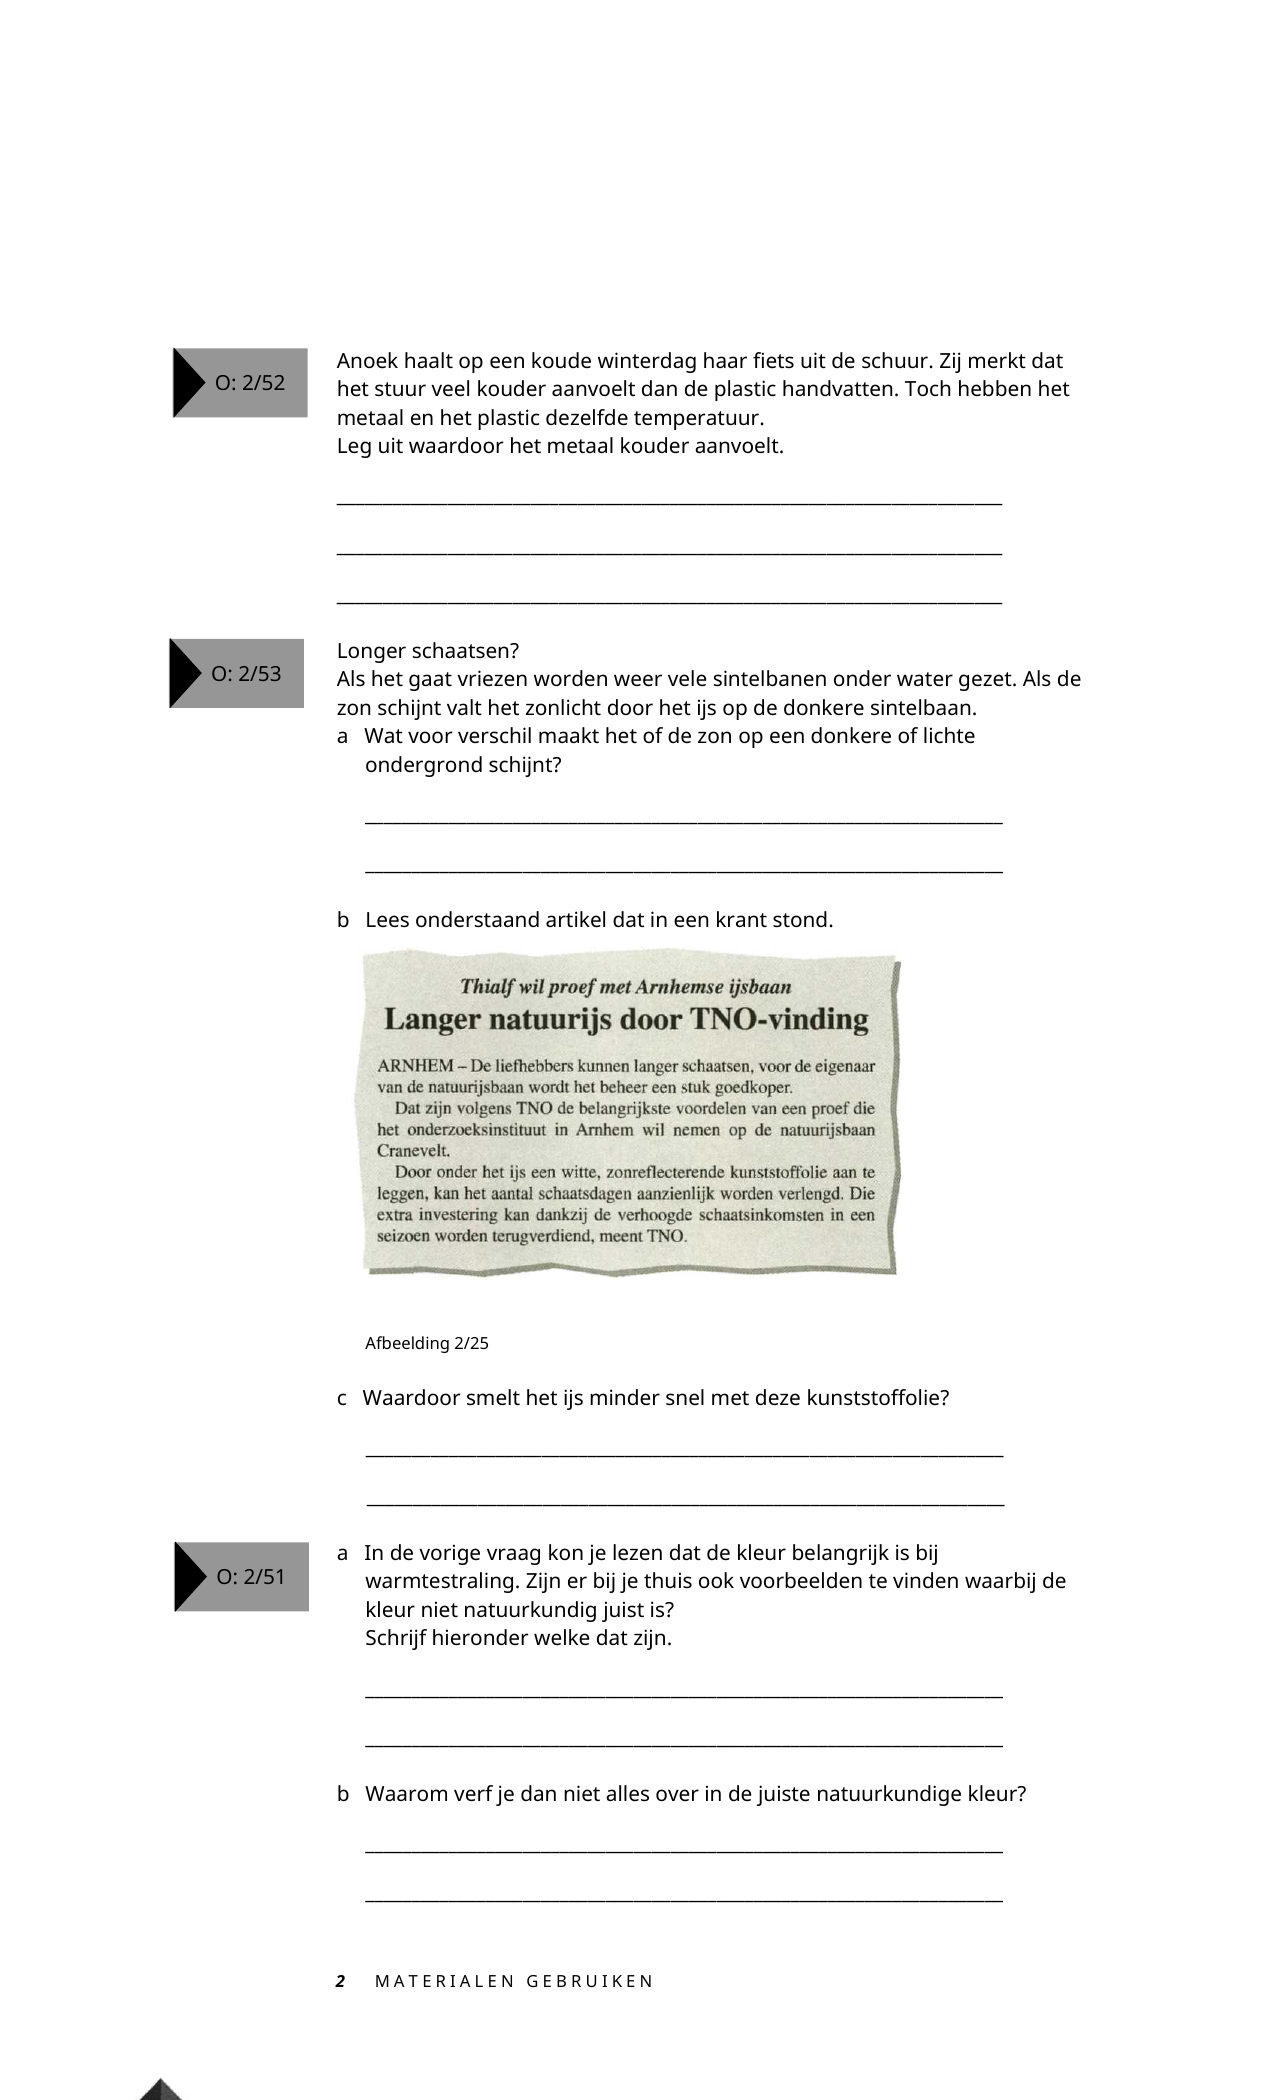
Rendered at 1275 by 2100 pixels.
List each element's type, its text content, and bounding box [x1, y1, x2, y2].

text Afbeelding 2/25 [365, 1332, 1084, 1354]
text _____________________________________________________________________ [365, 1828, 1084, 1857]
text ________________________________________________________________________ [337, 481, 1096, 509]
text _____________________________________________________________________ [367, 1481, 1084, 1510]
text _____________________________________________________________________ [337, 848, 1087, 877]
text Anoek haalt op een koude winterdag haar fiets uit de schuur. Zij merkt dat het stuur veel kouder aanvoelt dan de plastic handvatten. Toch hebben het metaal en het plastic dezelfde temperatuur. [337, 346, 1096, 431]
text Schrijf hieronder welke dat zijn. [365, 1623, 1084, 1652]
text _____________________________________________________________________ [366, 1432, 1084, 1461]
text Leg uit waardoor het metaal kouder aanvoelt. [337, 431, 1096, 460]
text ________________________________________________________________________ [337, 530, 1087, 558]
text _____________________________________________________________________ [365, 1673, 1084, 1701]
text _____________________________________________________________________ [337, 799, 1084, 827]
text a Wat voor verschil maakt het of de zon op een donkere of lichte ondergrond schijnt? [337, 721, 1084, 778]
text _____________________________________________________________________ [365, 1877, 1084, 1906]
picture [116, 2067, 205, 2100]
picture [344, 947, 901, 1279]
text _____________________________________________________________________ [365, 1722, 1084, 1751]
text b Waarom verf je dan niet alles over in de juiste natuurkundige kleur? [337, 1779, 1084, 1807]
text Als het gaat vriezen worden weer vele sintelbanen onder water gezet. Als de zon schijnt valt het zonlicht door het ijs op de donkere sintelbaan. [337, 664, 1084, 721]
text a In de vorige vraag kon je lezen dat de kleur belangrijk is bij warmtestraling. Zijn er bij je thuis ook voorbeelden te vinden waarbij de kleur niet natuurkundig juist is? [337, 1538, 1084, 1623]
text Longer schaatsen? [337, 636, 1084, 664]
text ________________________________________________________________________ [337, 579, 1096, 608]
text c Waardoor smelt het ijs minder snel met deze kunststoffolie? [337, 1383, 1084, 1411]
text b Lees onderstaand artikel dat in een krant stond. [337, 905, 1084, 934]
